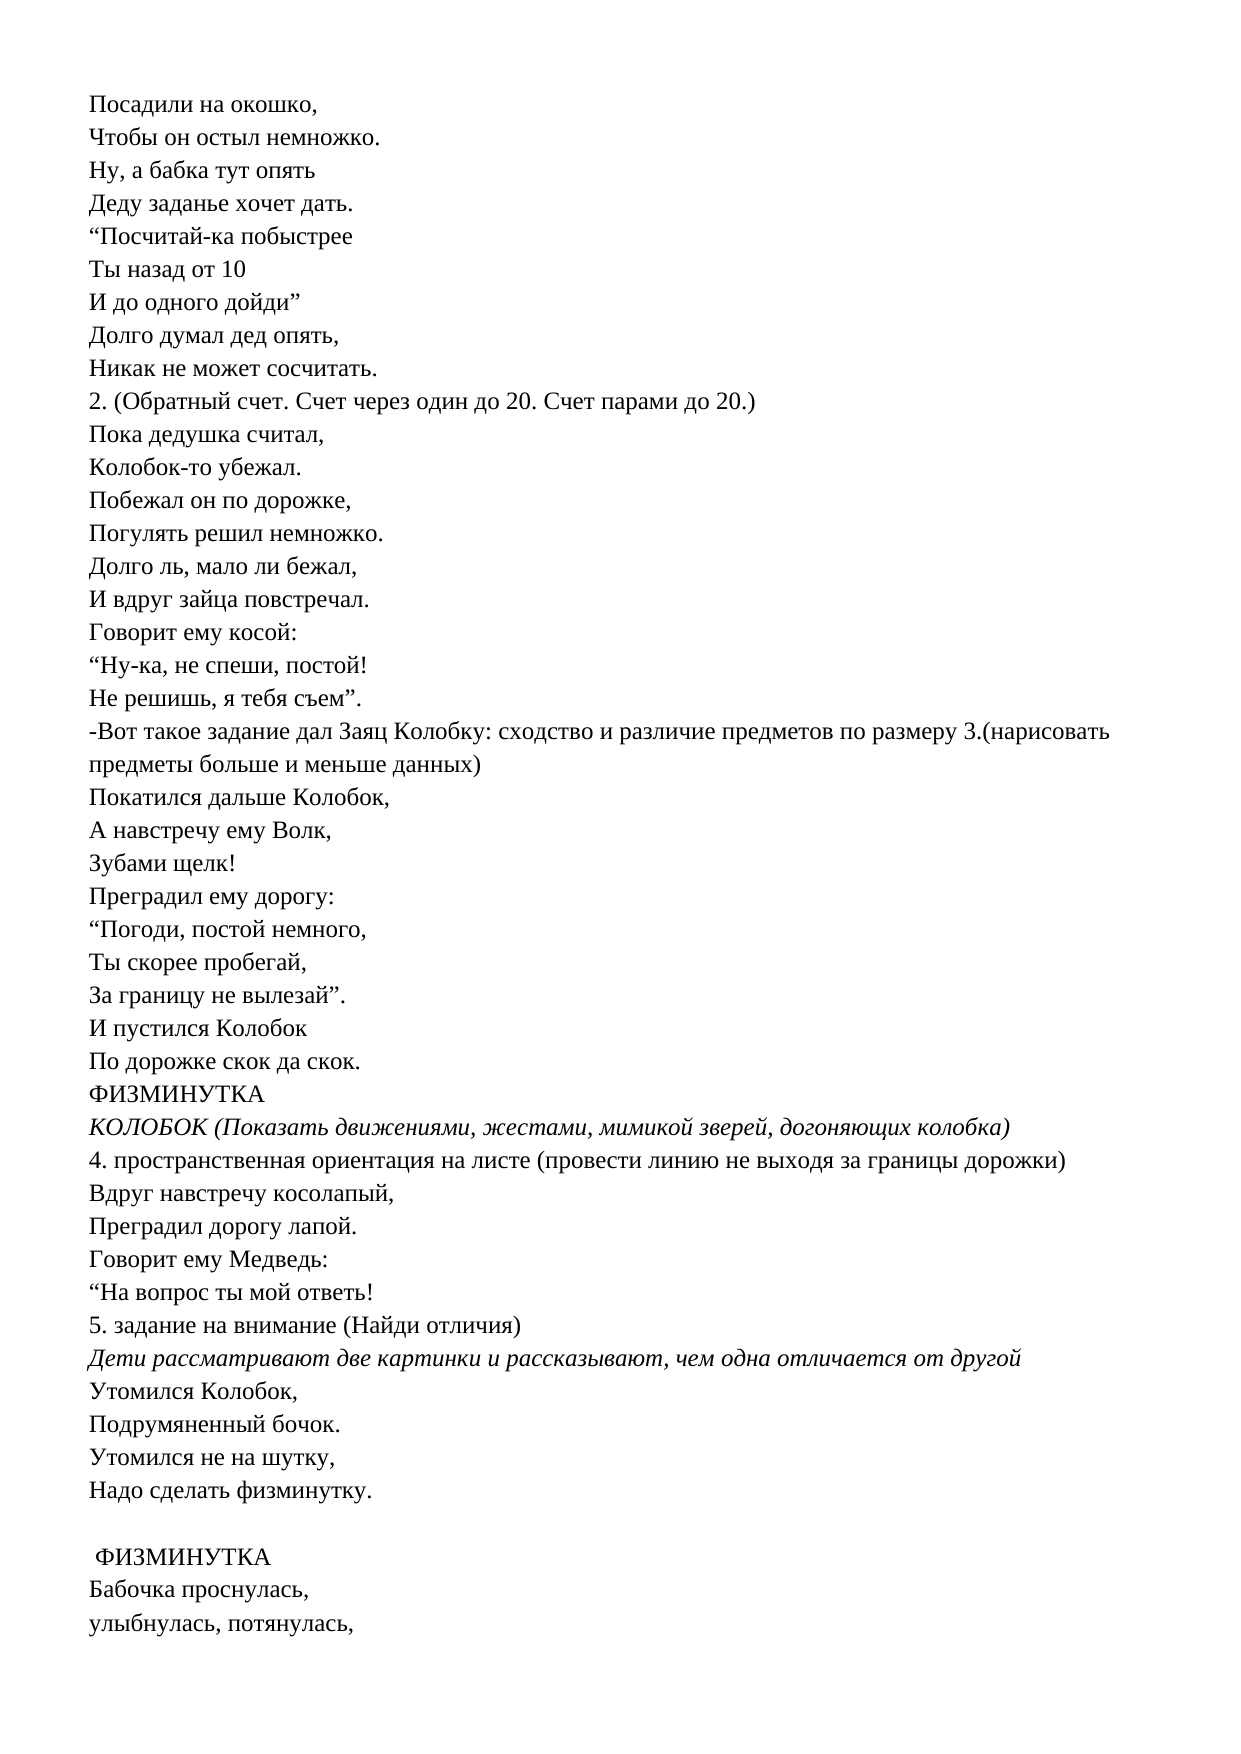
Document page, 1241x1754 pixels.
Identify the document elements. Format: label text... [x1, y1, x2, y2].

text Бабочка проснулась, [89, 1574, 1152, 1603]
text По дорожке скок да скок. [89, 1046, 1152, 1075]
text 5. задание на внимание (Найди отличия) [89, 1310, 1152, 1339]
text Погулять решил немножко. [89, 518, 1152, 547]
text Колобок-то убежал. [89, 452, 1152, 481]
text Говорит ему Медведь: [89, 1244, 1152, 1273]
text ФИЗМИНУТКА [89, 1542, 1152, 1570]
text И пустился Колобок [89, 1013, 1152, 1042]
text Покатился дальше Колобок, [89, 782, 1152, 811]
text Говорит ему косой: [89, 617, 1152, 646]
text Утомился Колобок, [89, 1376, 1152, 1405]
text Ты назад от 10 [89, 254, 1152, 282]
text КОЛОБОК (Показать движениями, жестами, мимикой зверей, догоняющих колобка) [89, 1112, 1152, 1141]
text Ну, а бабка тут опять [89, 155, 1152, 183]
text ФИЗМИНУТКА [89, 1079, 1152, 1108]
text 2. (Обратный счет. Счет через один до 20. Счет парами до 20.) [89, 386, 1152, 414]
text Деду заданье хочет дать. [89, 188, 1152, 216]
text И вдруг зайца повстречал. [89, 584, 1152, 613]
text Чтобы он остыл немножко. [89, 122, 1152, 150]
text Надо сделать физминутку. [89, 1476, 1152, 1504]
text Не решишь, я тебя съем”. [89, 683, 1152, 712]
text “На вопрос ты мой ответь! [89, 1277, 1152, 1306]
text А навстречу ему Волк, [89, 815, 1152, 844]
text И до одного дойди” [89, 287, 1152, 316]
text Утомился не на шутку, [89, 1442, 1152, 1471]
text За границу не вылезай”. [89, 980, 1152, 1009]
text Долго думал дед опять, [89, 320, 1152, 348]
text Никак не может сосчитать. [89, 353, 1152, 382]
text -Вот такое задание дал Заяц Колобку: сходство и различие предметов по размеру 3.(нарисовать предметы больше и меньше данных) [89, 716, 1152, 778]
text 4. пространственная ориентация на листе (провести линию не выходя за границы дорожки) [89, 1145, 1152, 1174]
text Вдруг навстречу косолапый, [89, 1178, 1152, 1207]
text Преградил ему дорогу: [89, 881, 1152, 910]
text Преградил дорогу лапой. [89, 1211, 1152, 1240]
text улыбнулась, потянулась, [89, 1608, 1152, 1636]
text Подрумяненный бочок. [89, 1409, 1152, 1438]
text “Ну-ка, не спеши, постой! [89, 650, 1152, 679]
text Побежал он по дорожке, [89, 485, 1152, 514]
text Пока дедушка считал, [89, 419, 1152, 448]
text Зубами щелк! [89, 848, 1152, 877]
text “Посчитай-ка побыстрее [89, 221, 1152, 249]
text “Погоди, постой немного, [89, 914, 1152, 943]
text Дети рассматривают две картинки и рассказывают, чем одна отличается от другой [89, 1343, 1152, 1372]
text Посадили на окошко, [89, 89, 1152, 117]
text Ты скорее пробегай, [89, 947, 1152, 976]
text Долго ль, мало ли бежал, [89, 551, 1152, 580]
